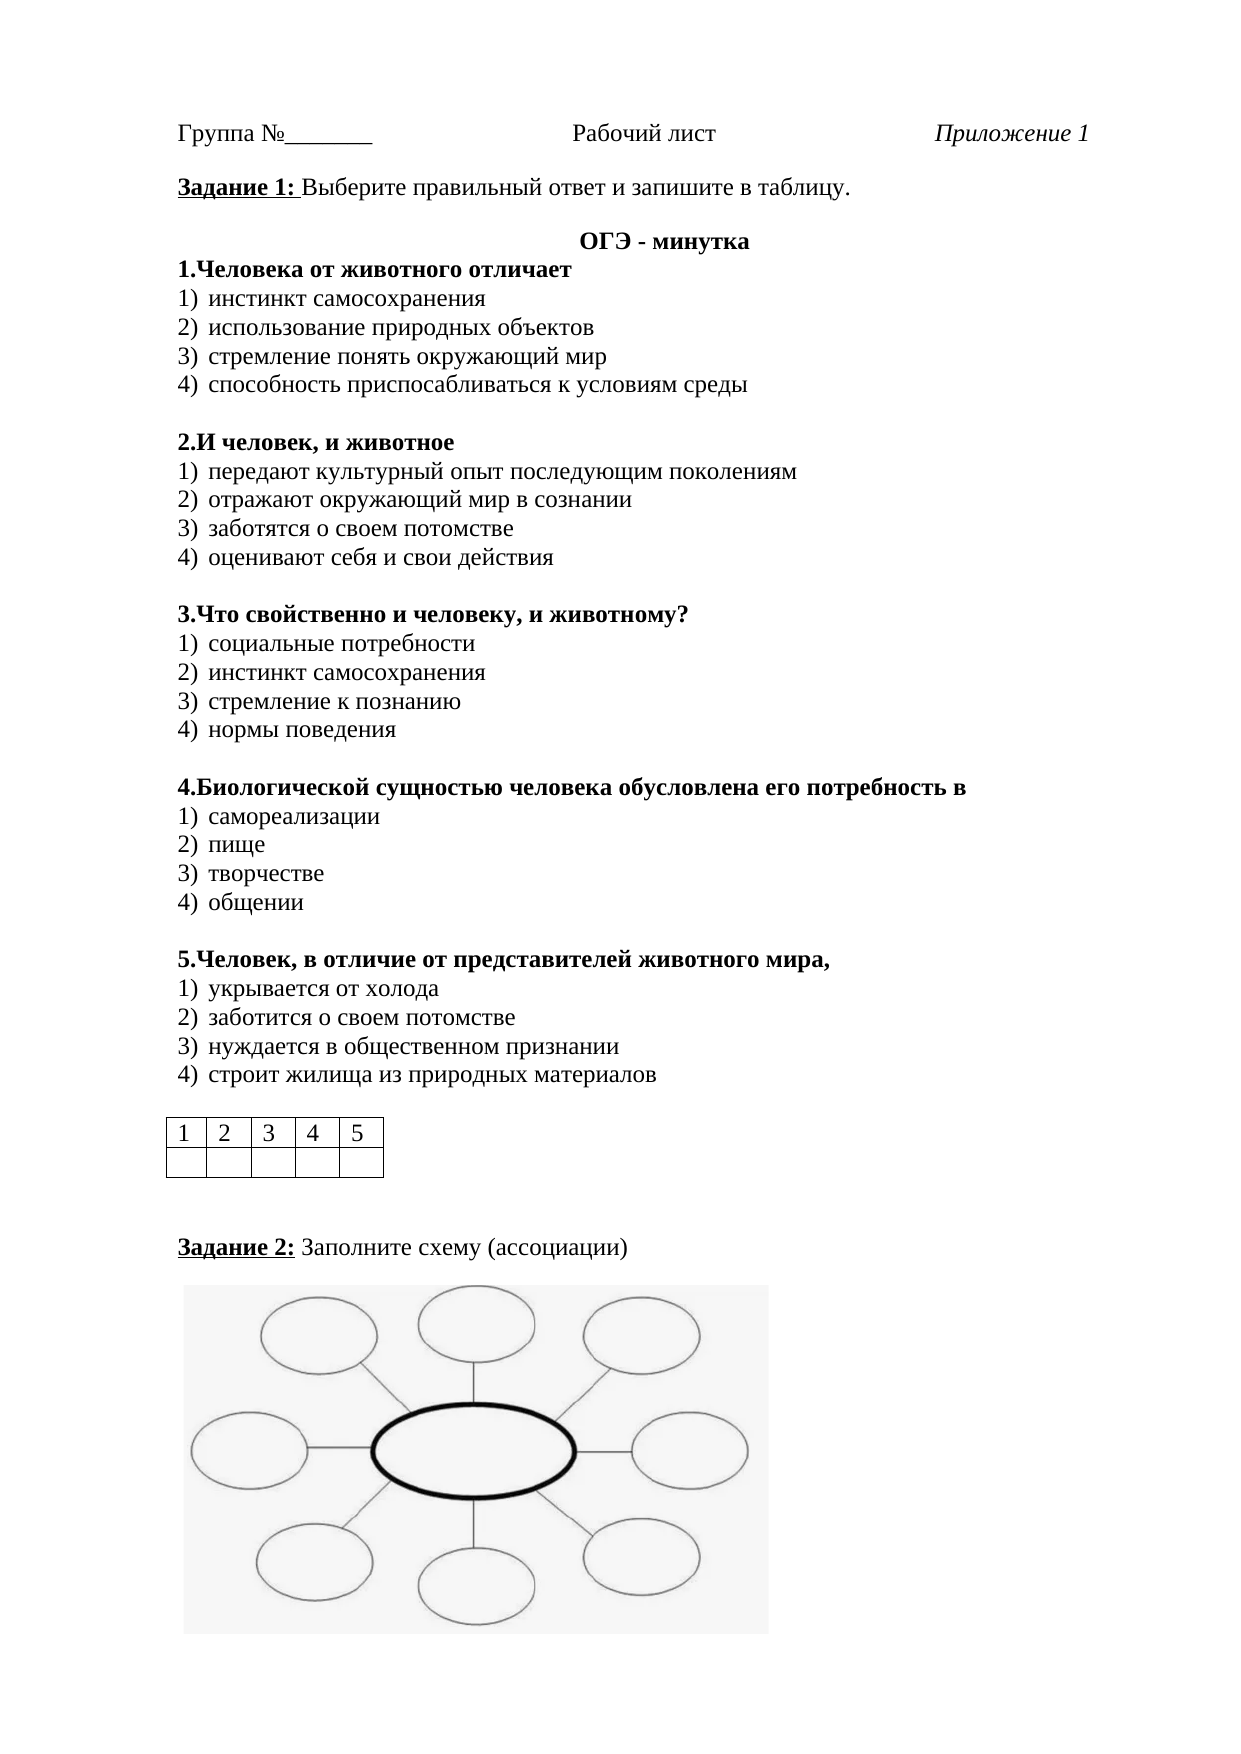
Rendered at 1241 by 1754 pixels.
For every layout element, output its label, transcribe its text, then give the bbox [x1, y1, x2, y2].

text 3) стремление к познанию [177, 686, 1152, 714]
text 1) социальные потребности [177, 628, 1152, 657]
table_header 2 [207, 1118, 251, 1147]
table_header 3 [252, 1118, 295, 1147]
text 4) способность приспосабливаться к условиям среды [177, 369, 1152, 398]
text 2.И человек, и животное [177, 427, 1152, 456]
text 3) нуждается в общественном признании [177, 1031, 1152, 1059]
text 3) заботятся о своем потомстве [177, 513, 1152, 542]
table_header 4 [296, 1118, 339, 1147]
text 2) заботится о своем потомстве [177, 1002, 1152, 1031]
text 1) инстинкт самосохранения [177, 283, 1152, 312]
text 2) использование природных объектов [177, 312, 1152, 341]
text 4) оценивают себя и свои действия [177, 542, 1152, 571]
text ОГЭ - минутка [177, 226, 1152, 254]
text 4) общении [177, 887, 1152, 916]
text 2) отражают окружающий мир в сознании [177, 484, 1152, 513]
text 2) инстинкт самосохранения [177, 657, 1152, 686]
text 1) укрывается от холода [177, 973, 1152, 1002]
table_cell [252, 1148, 295, 1177]
text 4.Биологической сущностью человека обусловлена его потребность в [177, 772, 1152, 801]
text 4) строит жилища из природных материалов [177, 1059, 1152, 1088]
table_header 5 [340, 1118, 383, 1147]
picture [183, 1285, 769, 1634]
table_header 1 [167, 1118, 206, 1147]
table_cell [340, 1148, 383, 1177]
text 3.Что свойственно и человеку, и животному? [177, 599, 1152, 628]
table_cell [296, 1148, 339, 1177]
text Группа №_______ Рабочий лист Приложение 1 [177, 118, 1152, 147]
text 3) стремление понять окружающий мир [177, 341, 1152, 369]
table_cell [207, 1148, 251, 1177]
text 5.Человек, в отличие от представителей животного мира, [177, 944, 1152, 973]
text 3) творчестве [177, 858, 1152, 887]
text 1) передают культурный опыт последующим поколениям [177, 456, 1152, 484]
text 1.Человека от животного отличает [177, 254, 1152, 283]
text 1) самореализации [177, 801, 1152, 829]
text 2) пище [177, 829, 1152, 858]
text 4) нормы поведения [177, 714, 1152, 743]
text Задание 2: Заполните схему (ассоциации) [177, 1232, 1152, 1260]
table_cell [167, 1148, 206, 1177]
text Задание 1: Выберите правильный ответ и запишите в таблицу. [177, 172, 1152, 201]
